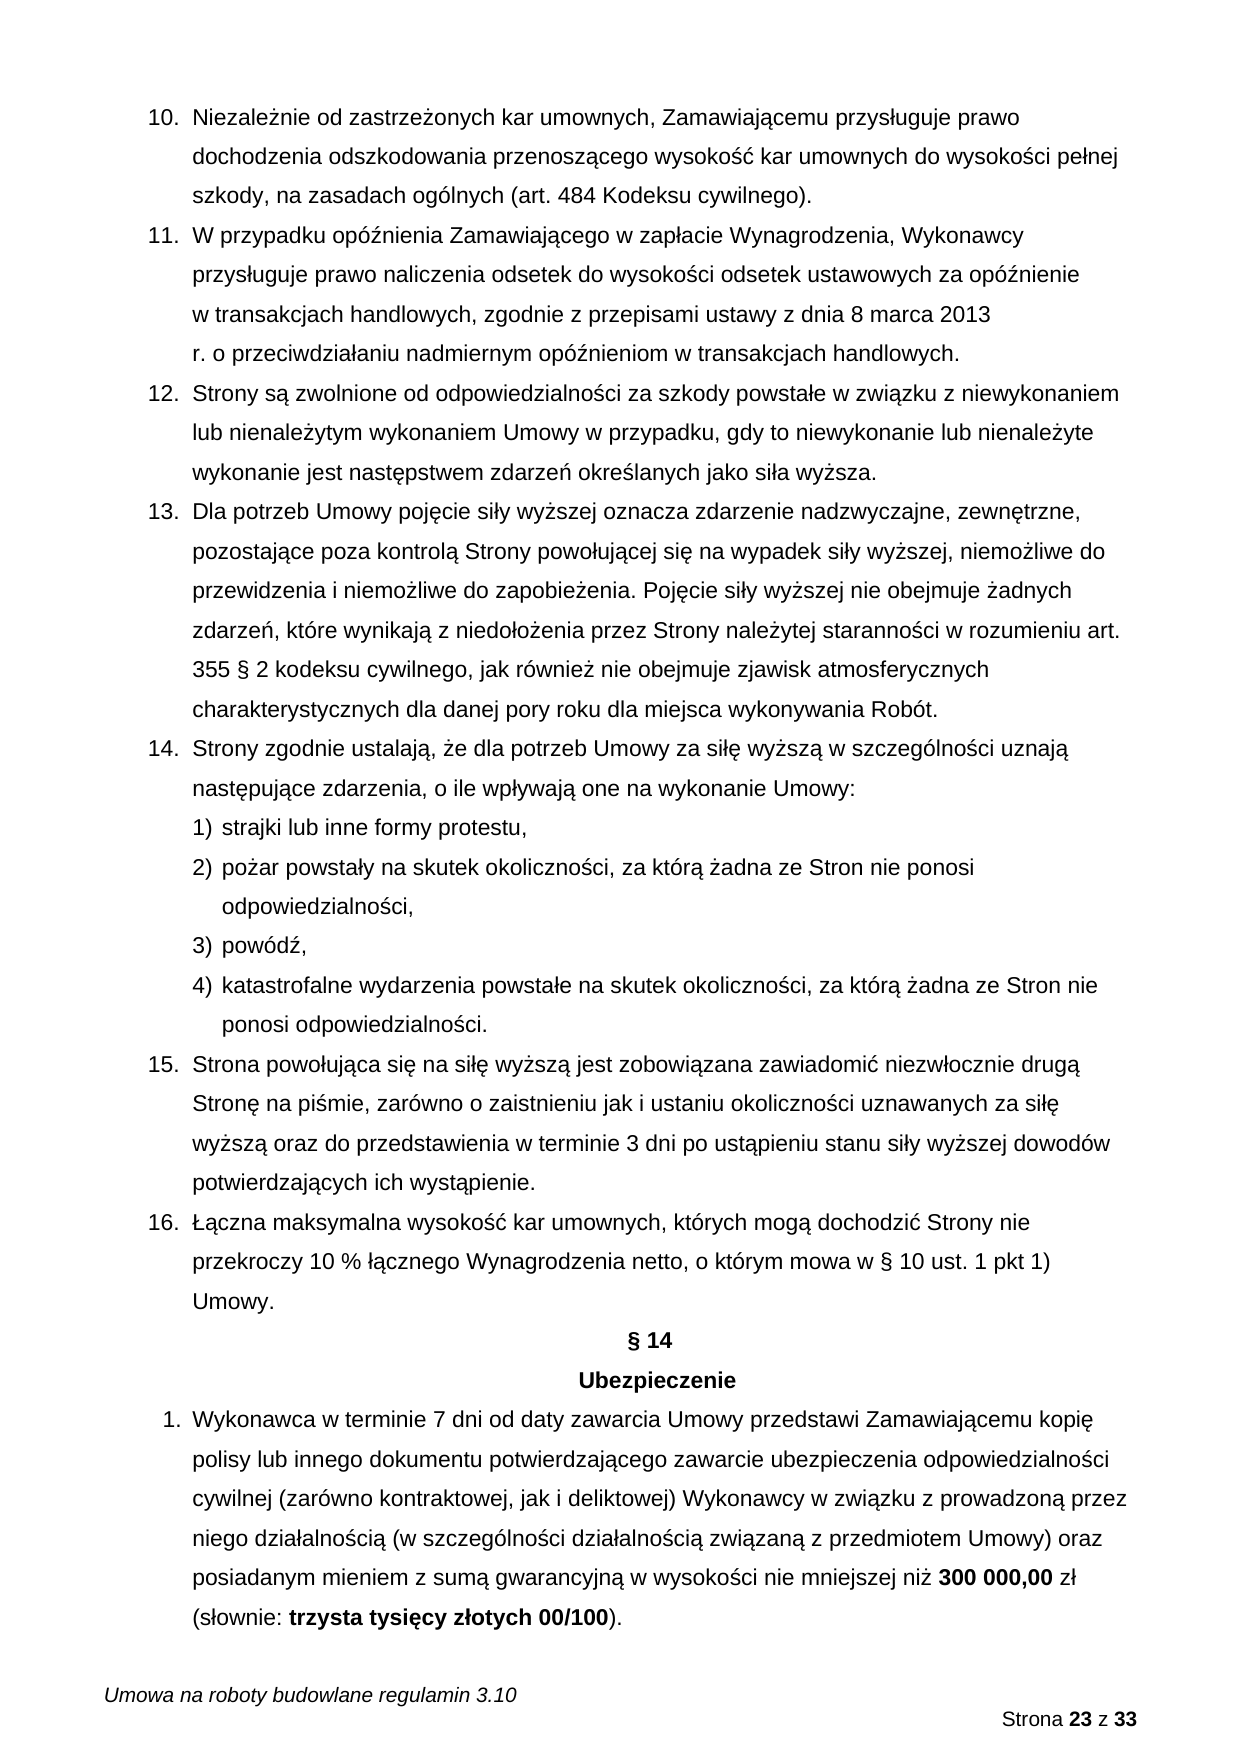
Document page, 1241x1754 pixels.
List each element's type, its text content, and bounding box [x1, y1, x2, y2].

text Ubezpieczenie [133, 1367, 1137, 1393]
list Strony są zwolnione od odpowiedzialności za szkody powstałe w związku z niewykonaniem lub nienależytym wykonaniem Umowy w przypadku, gdy to niewykonanie lub nienależyte wykonanie jest następstwem zdarzeń określanych jako siła wyższa. [148, 380, 1137, 485]
list katastrofalne wydarzenia powstałe na skutek okoliczności, za którą żadna ze Stron nie ponosi odpowiedzialności. [192, 972, 1137, 1038]
list Strona powołująca się na siłę wyższą jest zobowiązana zawiadomić niezwłocznie drugą Stronę na piśmie, zarówno o zaistnieniu jak i ustaniu okoliczności uznawanych za siłę wyższą oraz do przedstawienia w terminie 3 dni po ustąpieniu stanu siły wyższej dowodów potwierdzających ich wystąpienie. [148, 1051, 1137, 1196]
list pożar powstały na skutek okoliczności, za którą żadna ze Stron nie ponosi odpowiedzialności, [192, 853, 1137, 919]
list Dla potrzeb Umowy pojęcie siły wyższej oznacza zdarzenie nadzwyczajne, zewnętrzne, pozostające poza kontrolą Strony powołującej się na wypadek siły wyższej, niemożliwe do przewidzenia i niemożliwe do zapobieżenia. Pojęcie siły wyższej nie obejmuje żadnych zdarzeń, które wynikają z niedołożenia przez Strony należytej staranności w rozumieniu art. 355 § 2 kodeksu cywilnego, jak również nie obejmuje zjawisk atmosferycznych charakterystycznych dla danej pory roku dla miejsca wykonywania Robót. [148, 498, 1137, 722]
list W przypadku opóźnienia Zamawiającego w zapłacie Wynagrodzenia, Wykonawcy przysługuje prawo naliczenia odsetek do wysokości odsetek ustawowych za opóźnienie w transakcjach handlowych, zgodnie z przepisami ustawy z dnia 8 marca 2013 r. o przeciwdziałaniu nadmiernym opóźnieniom w transakcjach handlowych. [148, 222, 1137, 367]
text § 14 [162, 1327, 1137, 1354]
list Wykonawca w terminie 7 dni od daty zawarcia Umowy przedstawi Zamawiającemu kopię polisy lub innego dokumentu potwierdzającego zawarcie ubezpieczenia odpowiedzialności cywilnej (zarówno kontraktowej, jak i deliktowej) Wykonawcy w związku z prowadzoną przez niego działalnością (w szczególności działalnością związaną z przedmiotem Umowy) oraz posiadanym mieniem z sumą gwarancyjną w wysokości nie mniejszej niż 300 000,00 zł (słownie: trzysta tysięcy złotych 00/100). [162, 1406, 1137, 1630]
list Strony zgodnie ustalają, że dla potrzeb Umowy za siłę wyższą w szczególności uznają następujące zdarzenia, o ile wpływają one na wykonanie Umowy: [148, 735, 1137, 801]
list Łączna maksymalna wysokość kar umownych, których mogą dochodzić Strony nie przekroczy 10 % łącznego Wynagrodzenia netto, o którym mowa w § 10 ust. 1 pkt 1) Umowy. [148, 1209, 1137, 1314]
list Niezależnie od zastrzeżonych kar umownych, Zamawiającemu przysługuje prawo dochodzenia odszkodowania przenoszącego wysokość kar umownych do wysokości pełnej szkody, na zasadach ogólnych (art. 484 Kodeksu cywilnego). [148, 103, 1137, 209]
list powódź, [192, 932, 1137, 959]
list strajki lub inne formy protestu, [192, 814, 1137, 840]
